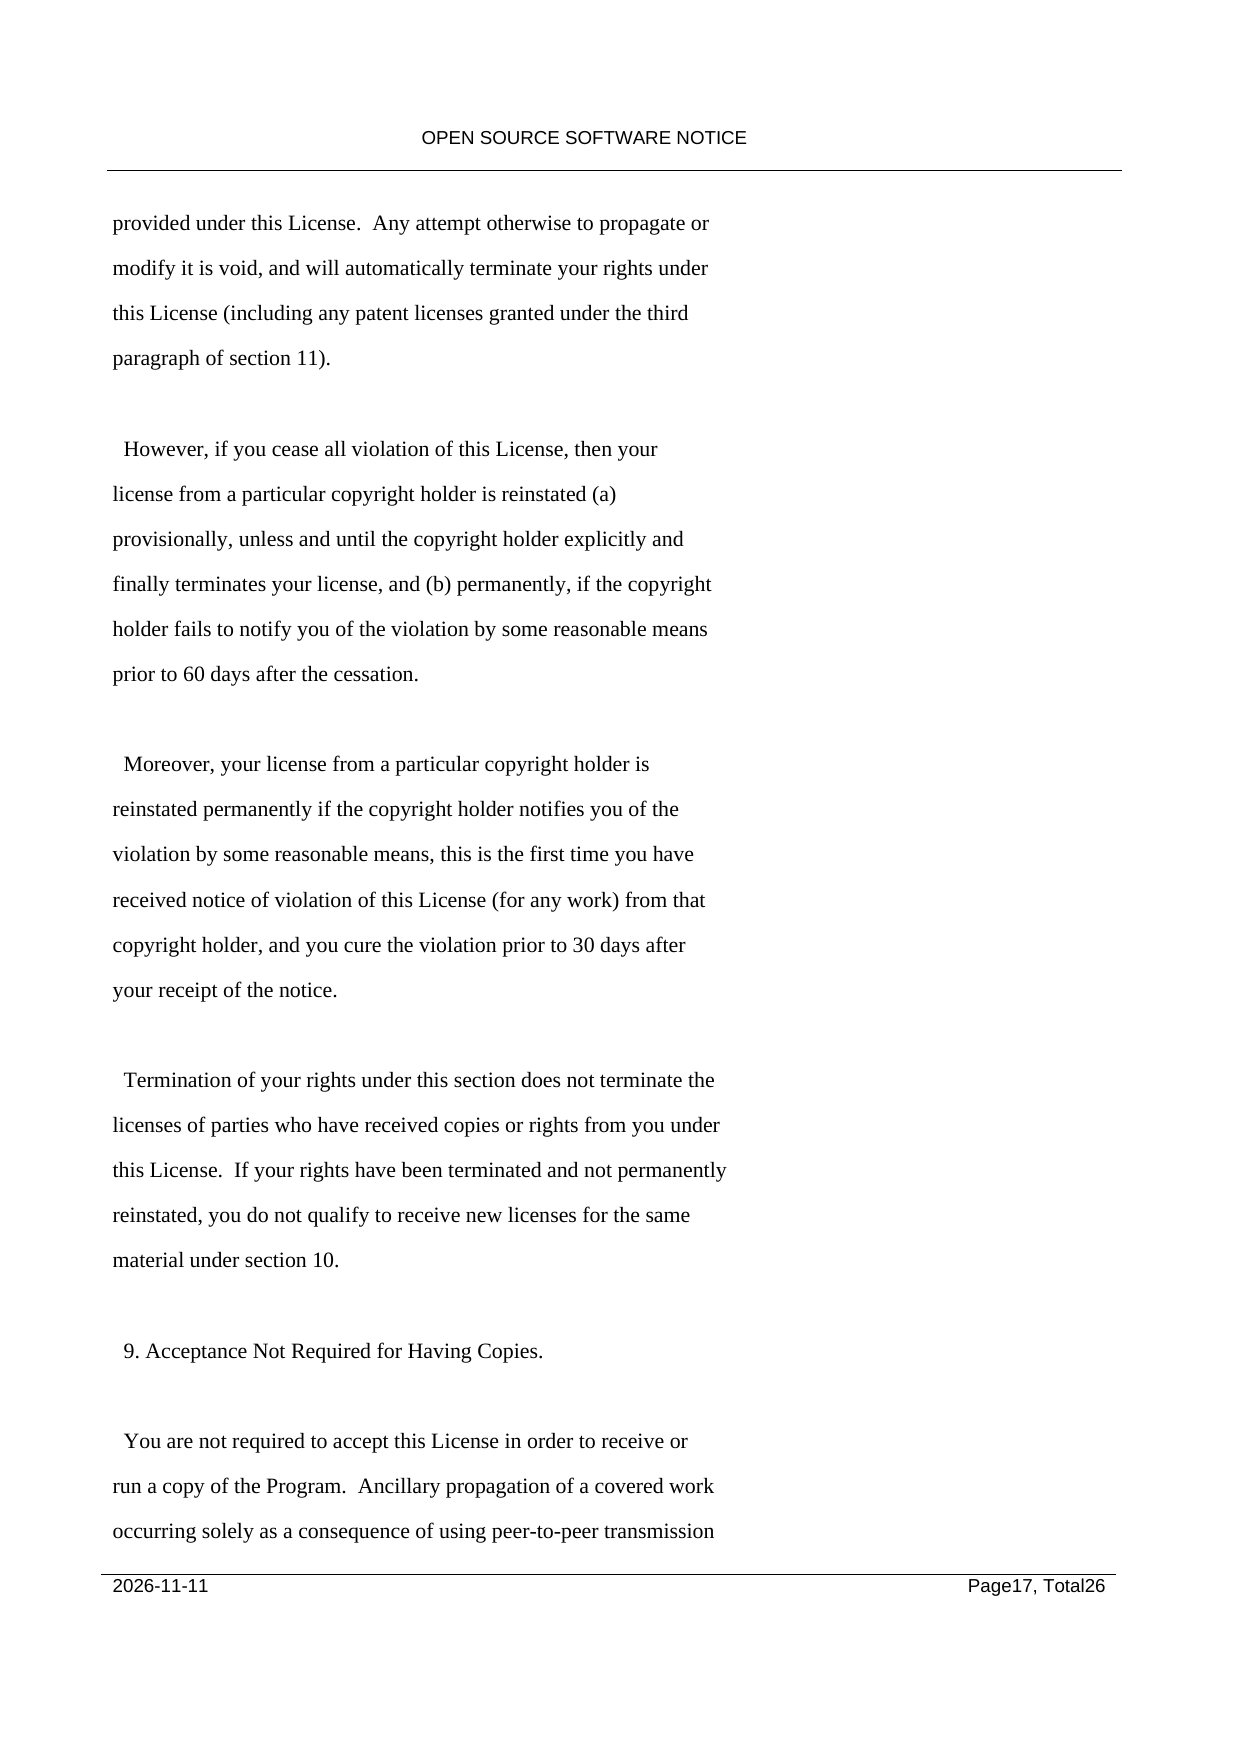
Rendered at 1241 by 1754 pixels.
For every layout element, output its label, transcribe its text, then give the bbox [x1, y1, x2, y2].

text this License (including any patent licenses granted under the third [112, 297, 1128, 329]
text your receipt of the notice. [112, 973, 1128, 1006]
text this License. If your rights have been terminated and not permanently [112, 1153, 1128, 1186]
text license from a particular copyright holder is reinstated (a) [112, 477, 1128, 509]
text reinstated permanently if the copyright holder notifies you of the [112, 793, 1128, 825]
text licenses of parties who have received copies or rights from you under [112, 1108, 1128, 1141]
text paragraph of section 11). [112, 342, 1128, 374]
text provided under this License. Any attempt otherwise to propagate or [112, 206, 1128, 239]
text modify it is void, and will automatically terminate your rights under [112, 251, 1128, 284]
text holder fails to notify you of the violation by some reasonable means [112, 612, 1128, 645]
text prior to 60 days after the cessation. [112, 657, 1128, 690]
text provisionally, unless and until the copyright holder explicitly and [112, 522, 1128, 554]
text However, if you cease all violation of this License, then your [112, 432, 1128, 464]
text reinstated, you do not qualify to receive new licenses for the same [112, 1199, 1128, 1231]
text Termination of your rights under this section does not terminate the [112, 1063, 1128, 1096]
text run a copy of the Program. Ancillary propagation of a covered work [112, 1469, 1128, 1502]
text Moreover, your license from a particular copyright holder is [112, 748, 1128, 780]
text material under section 10. [112, 1244, 1128, 1276]
text occurring solely as a consequence of using peer-to-peer transmission [112, 1514, 1128, 1547]
text finally terminates your license, and (b) permanently, if the copyright [112, 567, 1128, 600]
text violation by some reasonable means, this is the first time you have [112, 838, 1128, 870]
text 9. Acceptance Not Required for Having Copies. [112, 1334, 1128, 1366]
text received notice of violation of this License (for any work) from that [112, 883, 1128, 915]
text You are not required to accept this License in order to receive or [112, 1424, 1128, 1457]
text copyright holder, and you cure the violation prior to 30 days after [112, 928, 1128, 961]
